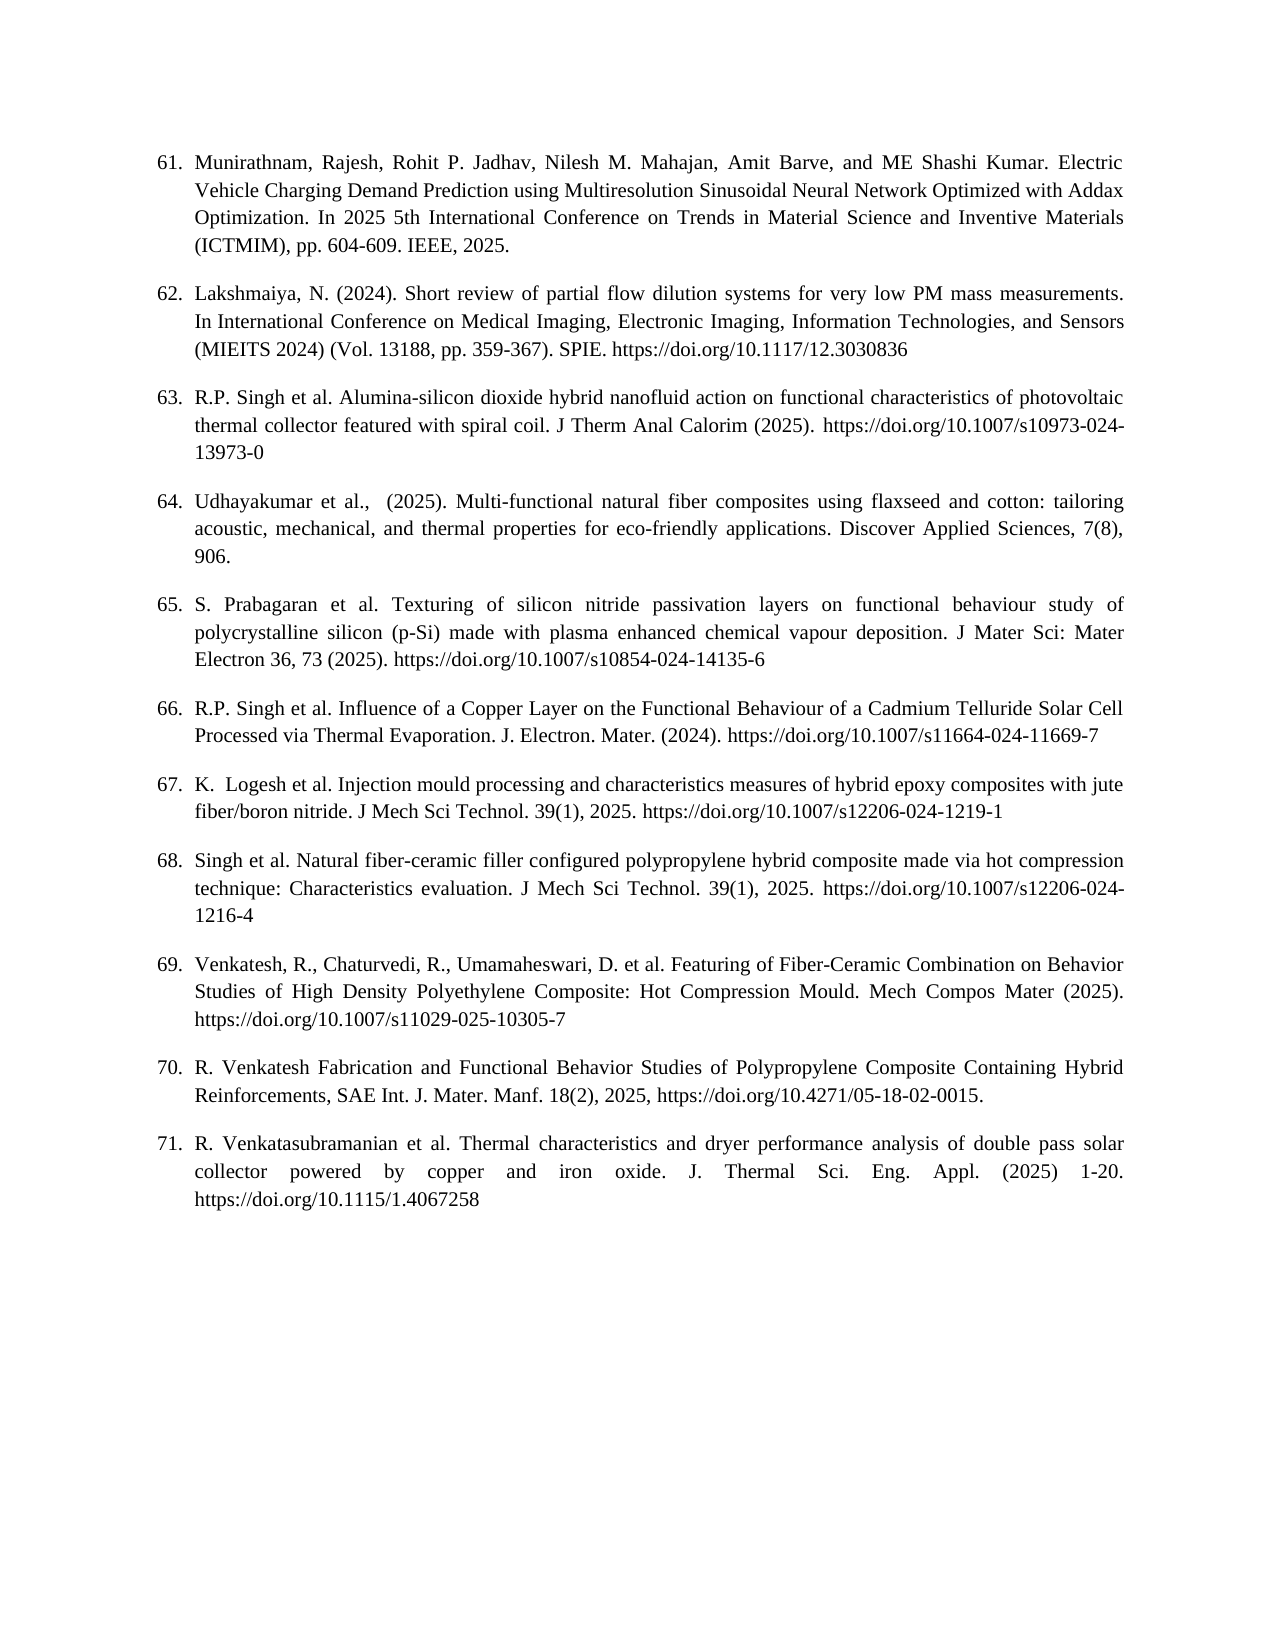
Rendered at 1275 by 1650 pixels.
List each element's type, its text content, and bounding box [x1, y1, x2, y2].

list R.P. Singh et al. Alumina-silicon dioxide hybrid nanofluid action on functional characteristics of photovoltaic thermal collector featured with spiral coil. J Therm Anal Calorim (2025). https://doi.org/10.1007/s10973-024-13973-0 [157, 385, 1125, 464]
list Lakshmaiya, N. (2024). Short review of partial flow dilution systems for very low PM mass measurements. In International Conference on Medical Imaging, Electronic Imaging, Information Technologies, and Sensors (MIEITS 2024) (Vol. 13188, pp. 359-367). SPIE. https://doi.org/10.1117/12.3030836 [157, 281, 1125, 361]
list S. Prabagaran et al. Texturing of silicon nitride passivation layers on functional behaviour study of polycrystalline silicon (p-Si) made with plasma enhanced chemical vapour deposition. J Mater Sci: Mater Electron 36, 73 (2025). https://doi.org/10.1007/s10854-024-14135-6 [157, 592, 1125, 671]
list Singh et al. Natural fiber-ceramic filler configured polypropylene hybrid composite made via hot compression technique: Characteristics evaluation. J Mech Sci Technol. 39(1), 2025. https://doi.org/10.1007/s12206-024-1216-4 [157, 848, 1125, 927]
list Venkatesh, R., Chaturvedi, R., Umamaheswari, D. et al. Featuring of Fiber-Ceramic Combination on Behavior Studies of High Density Polyethylene Composite: Hot Compression Mould. Mech Compos Mater (2025). https://doi.org/10.1007/s11029-025-10305-7 [157, 952, 1125, 1031]
list Udhayakumar et al., (2025). Multi-functional natural fiber composites using flaxseed and cotton: tailoring acoustic, mechanical, and thermal properties for eco-friendly applications. Discover Applied Sciences, 7(8), 906. [157, 488, 1125, 568]
list R. Venkatasubramanian et al. Thermal characteristics and dryer performance analysis of double pass solar collector powered by copper and iron oxide. J. Thermal Sci. Eng. Appl. (2025) 1-20. https://doi.org/10.1115/1.4067258 [157, 1131, 1125, 1211]
list R. Venkatesh Fabrication and Functional Behavior Studies of Polypropylene Composite Containing Hybrid Reinforcements, SAE Int. J. Mater. Manf. 18(2), 2025, https://doi.org/10.4271/05-18-02-0015. [157, 1055, 1125, 1107]
list R.P. Singh et al. Influence of a Copper Layer on the Functional Behaviour of a Cadmium Telluride Solar Cell Processed via Thermal Evaporation. J. Electron. Mater. (2024). https://doi.org/10.1007/s11664-024-11669-7 [157, 696, 1125, 747]
list Munirathnam, Rajesh, Rohit P. Jadhav, Nilesh M. Mahajan, Amit Barve, and ME Shashi Kumar. Electric Vehicle Charging Demand Prediction using Multiresolution Sinusoidal Neural Network Optimized with Addax Optimization. In 2025 5th International Conference on Trends in Material Science and Inventive Materials (ICTMIM), pp. 604-609. IEEE, 2025. [157, 150, 1125, 257]
list K. Logesh et al. Injection mould processing and characteristics measures of hybrid epoxy composites with jute fiber/boron nitride. J Mech Sci Technol. 39(1), 2025. https://doi.org/10.1007/s12206-024-1219-1 [157, 772, 1125, 823]
